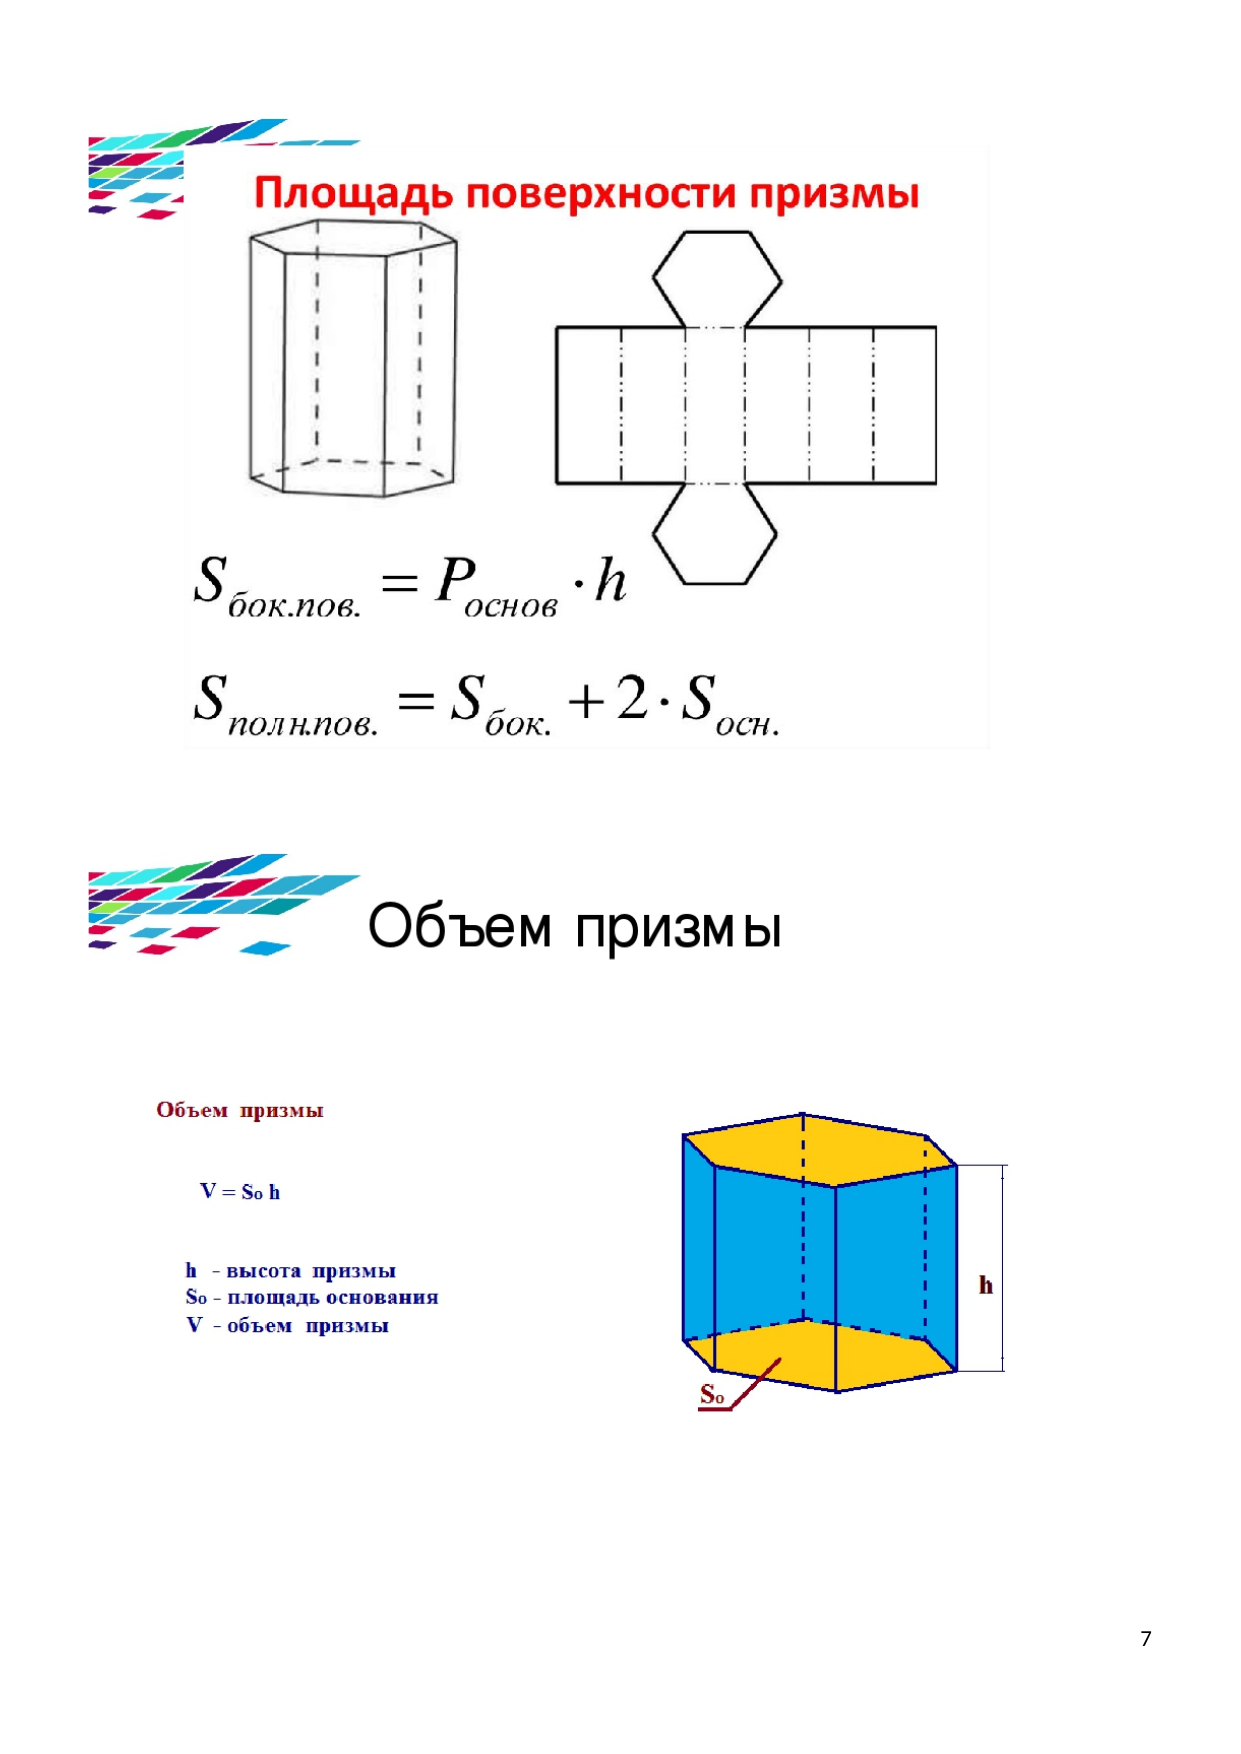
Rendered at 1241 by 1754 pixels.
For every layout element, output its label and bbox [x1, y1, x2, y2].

picture [88, 853, 1063, 1584]
picture [88, 118, 1063, 849]
